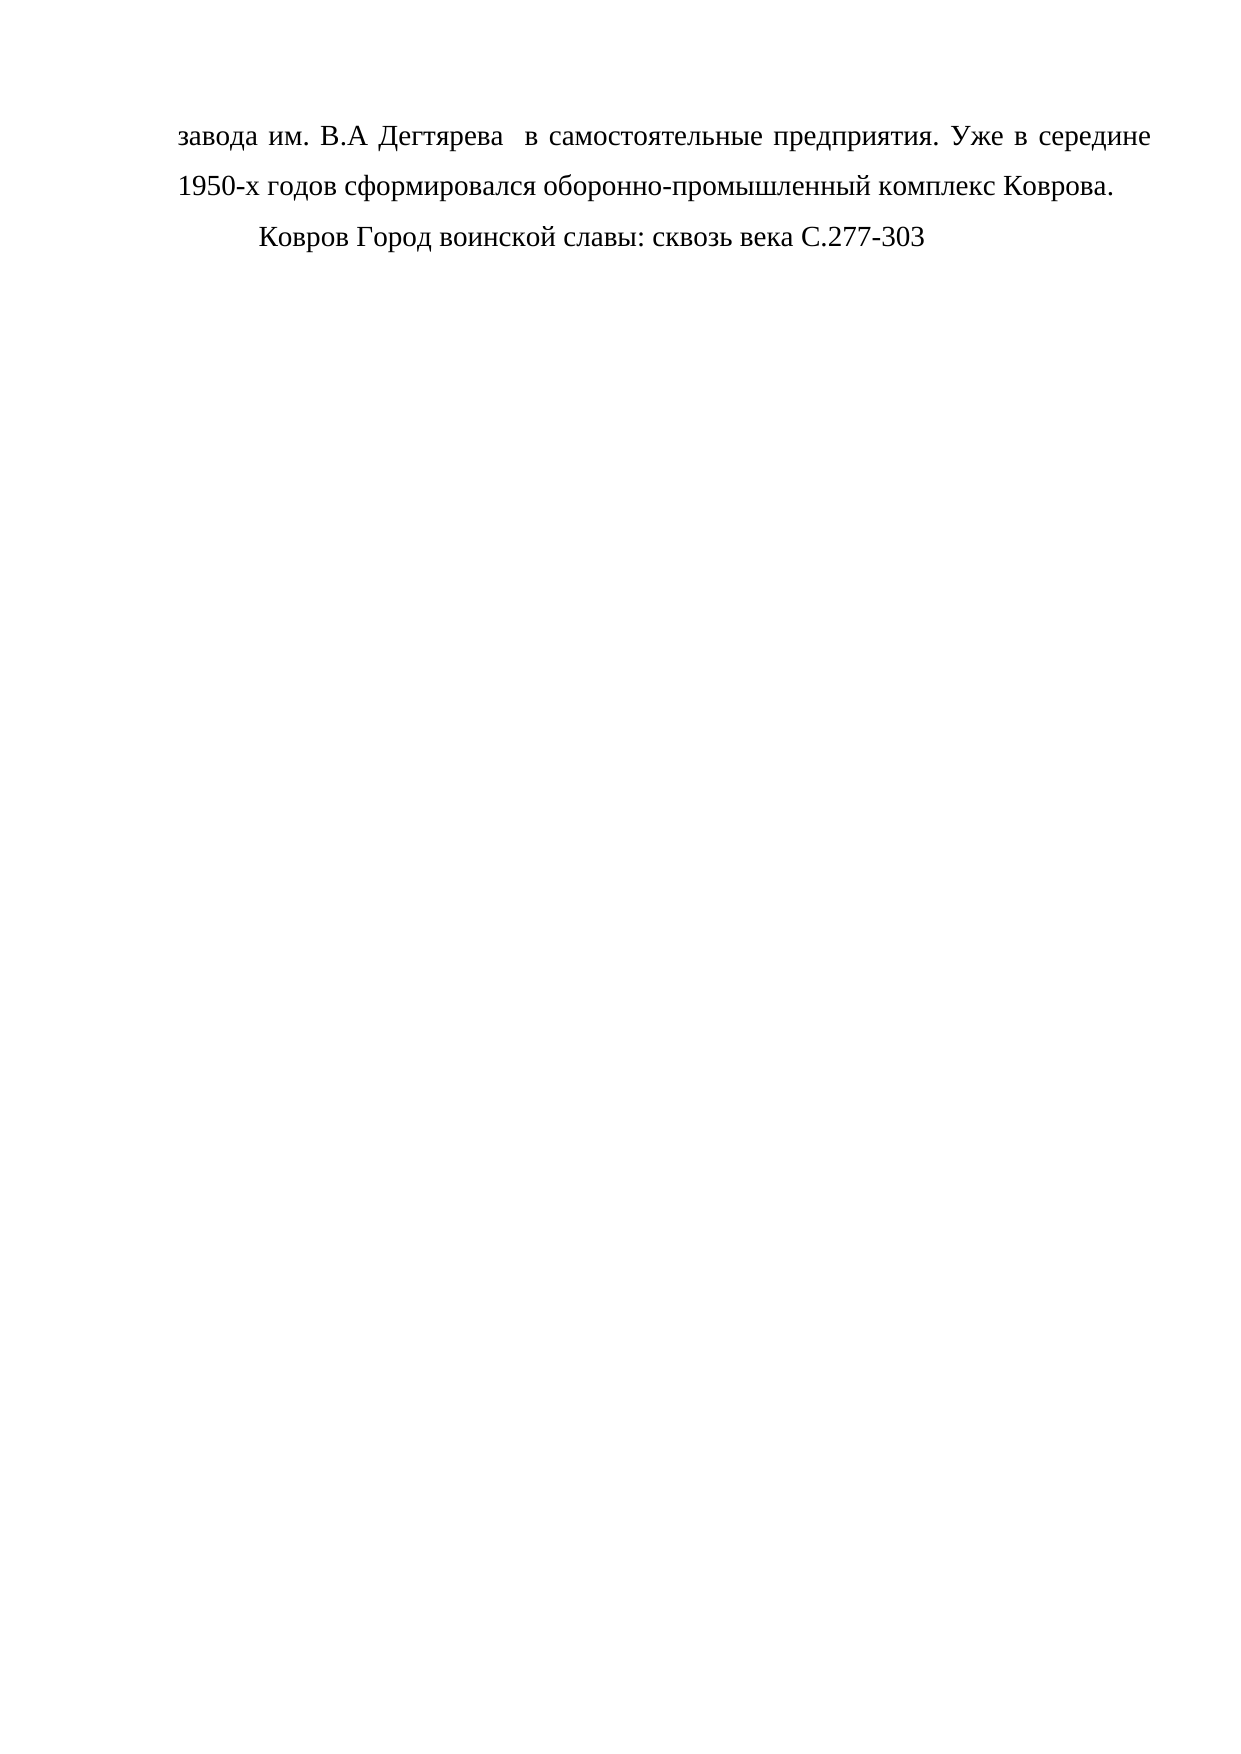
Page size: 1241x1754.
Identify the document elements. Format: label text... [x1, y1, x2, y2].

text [177, 118, 1152, 202]
text Ковров Город воинской славы: сквозь века С.277-303 [177, 219, 1152, 252]
